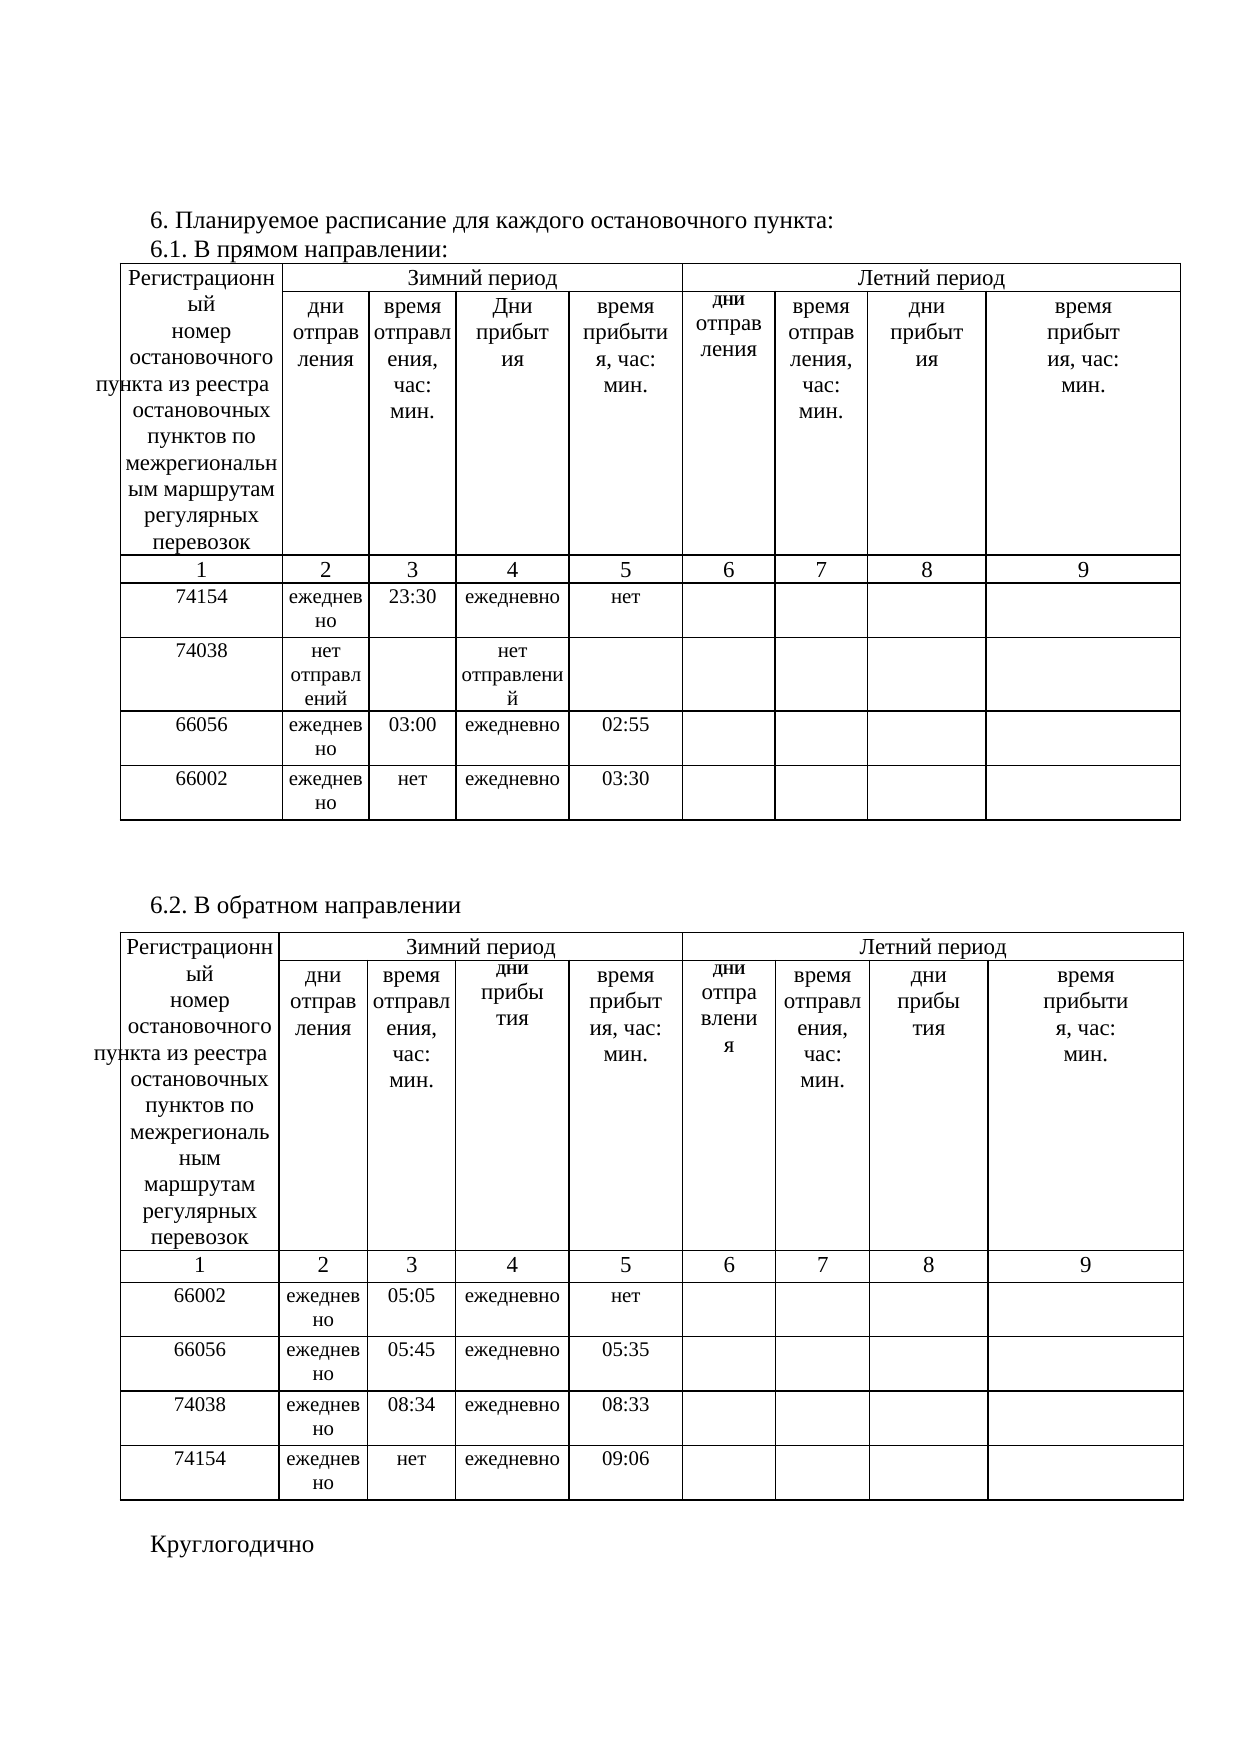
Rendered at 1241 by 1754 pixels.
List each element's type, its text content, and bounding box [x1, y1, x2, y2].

table_cell 6 [683, 1251, 775, 1281]
table_cell ежедневно [457, 712, 568, 764]
table_cell 66056 [121, 712, 282, 764]
table_cell ежедневно [456, 1392, 568, 1444]
table_cell 4 [457, 556, 568, 582]
table_cell нет отправлений [283, 638, 368, 710]
table_header Регистрационный номер остановочного пункта из реестра остановочных пунктов по межрегиональным маршрутам регулярных перевозок [121, 933, 278, 1249]
table_cell [776, 712, 867, 764]
table_cell ежедневно [457, 584, 568, 636]
table_cell 23:30 [370, 584, 455, 636]
table_cell ежедневно [283, 712, 368, 764]
table_header Зимний период [283, 264, 682, 291]
table_cell ДНИ прибы тия [456, 961, 568, 1249]
table_cell 74038 [121, 638, 282, 710]
table_cell [987, 638, 1180, 710]
table_cell [776, 1446, 869, 1499]
table_cell время отправ ления, час: мин. [776, 292, 867, 554]
table_cell 09:06 [570, 1446, 682, 1499]
table_cell ежедневно [456, 1446, 568, 1499]
table_cell [868, 638, 985, 710]
table_cell ежедневно [456, 1337, 568, 1390]
table_cell дни прибы тия [870, 961, 987, 1249]
table_cell ежедневно [283, 584, 368, 636]
table_cell [989, 1446, 1183, 1499]
table_cell 2 [283, 556, 368, 582]
table_cell ДНИ отправ ления [683, 292, 774, 554]
table_cell [868, 712, 985, 764]
table_cell [570, 638, 682, 710]
table_cell 02:55 [570, 712, 682, 764]
table_cell 8 [868, 556, 985, 582]
table_cell [989, 1283, 1183, 1336]
table_cell [776, 1337, 869, 1390]
table_cell 74038 [121, 1392, 278, 1444]
table_cell 9 [987, 556, 1180, 582]
table_cell время отправл ения, час: мин. [776, 961, 869, 1249]
table_cell [987, 766, 1180, 819]
table_cell 66002 [121, 1283, 278, 1336]
table_cell 08:33 [570, 1392, 682, 1444]
table_cell 03:00 [370, 712, 455, 764]
table_cell [987, 712, 1180, 764]
table_cell [870, 1392, 987, 1444]
text 6.1. В прямом направлении: [150, 234, 1090, 263]
table_cell ежедневно [280, 1446, 367, 1499]
table_cell нет [368, 1446, 455, 1499]
table_cell 6 [683, 556, 774, 582]
table_cell [683, 1446, 775, 1499]
table_cell ежедневно [280, 1337, 367, 1390]
table_cell [683, 638, 774, 710]
table_cell [683, 1283, 775, 1336]
table_cell 5 [570, 556, 682, 582]
table_cell 3 [368, 1251, 455, 1281]
table_cell 3 [370, 556, 455, 582]
table_cell время прибыт ия, час: мин. [570, 961, 682, 1249]
table_cell нет [570, 1283, 682, 1336]
table_cell 05:45 [368, 1337, 455, 1390]
table_cell 74154 [121, 1446, 278, 1499]
table_cell 5 [570, 1251, 682, 1281]
table_cell [989, 1337, 1183, 1390]
table_cell время отправл ения, час: мин. [370, 292, 455, 554]
table_cell [870, 1283, 987, 1336]
table_cell время прибыт ия, час: мин. [987, 292, 1180, 554]
table_header Регистрационный номер остановочного пункта из реестра остановочных пунктов по межрегиональным маршрутам регулярных перевозок [121, 264, 282, 554]
table_cell [870, 1337, 987, 1390]
table_cell 66002 [121, 766, 282, 819]
text 6. Планируемое расписание для каждого остановочного пункта: [150, 205, 1090, 234]
table_cell ежедневно [283, 766, 368, 819]
table_cell время прибыти я, час: мин. [570, 292, 682, 554]
table_cell дни отправ ления [283, 292, 368, 554]
table_cell ежедневно [457, 766, 568, 819]
text Круглогодично [150, 1529, 1090, 1558]
table_cell время прибыти я, час: мин. [989, 961, 1183, 1249]
table_cell ДНИ отпра влени я [683, 961, 775, 1249]
table_cell [683, 712, 774, 764]
table_cell ежедневно [456, 1283, 568, 1336]
table_cell время отправл ения, час: мин. [368, 961, 455, 1249]
table_cell [776, 1392, 869, 1444]
table_cell [868, 766, 985, 819]
table_cell ежедневно [280, 1392, 367, 1444]
table_cell [776, 638, 867, 710]
table_cell 05:35 [570, 1337, 682, 1390]
table_cell 8 [870, 1251, 987, 1281]
table_cell 4 [456, 1251, 568, 1281]
table_cell Дни прибыт ия [457, 292, 568, 554]
table_cell [683, 766, 774, 819]
table_cell 7 [776, 1251, 869, 1281]
table_cell нет [370, 766, 455, 819]
table_cell 74154 [121, 584, 282, 636]
table_cell [989, 1392, 1183, 1444]
table_cell 08:34 [368, 1392, 455, 1444]
table_cell 1 [121, 1251, 278, 1281]
table_cell 66056 [121, 1337, 278, 1390]
table_cell 03:30 [570, 766, 682, 819]
table_cell [870, 1446, 987, 1499]
table_cell [683, 584, 774, 636]
table_cell [776, 766, 867, 819]
table_cell дни отправ ления [280, 961, 367, 1249]
table_cell [776, 1283, 869, 1336]
table_cell [776, 584, 867, 636]
table_cell 7 [776, 556, 867, 582]
table_header Летний период [683, 933, 1183, 959]
table_header Летний период [683, 264, 1180, 291]
table_cell нет отправлений [457, 638, 568, 710]
table_cell [868, 584, 985, 636]
text 6.2. В обратном направлении [150, 890, 1090, 919]
table_cell [370, 638, 455, 710]
table_cell 05:05 [368, 1283, 455, 1336]
table_cell ежедневно [280, 1283, 367, 1336]
table_cell [683, 1392, 775, 1444]
table_cell [683, 1337, 775, 1390]
table_cell 1 [121, 556, 282, 582]
table_header Зимний период [280, 933, 682, 959]
table_cell нет [570, 584, 682, 636]
table_cell 2 [280, 1251, 367, 1281]
table_cell [987, 584, 1180, 636]
table_cell дни прибыт ия [868, 292, 985, 554]
table_cell 9 [989, 1251, 1183, 1281]
